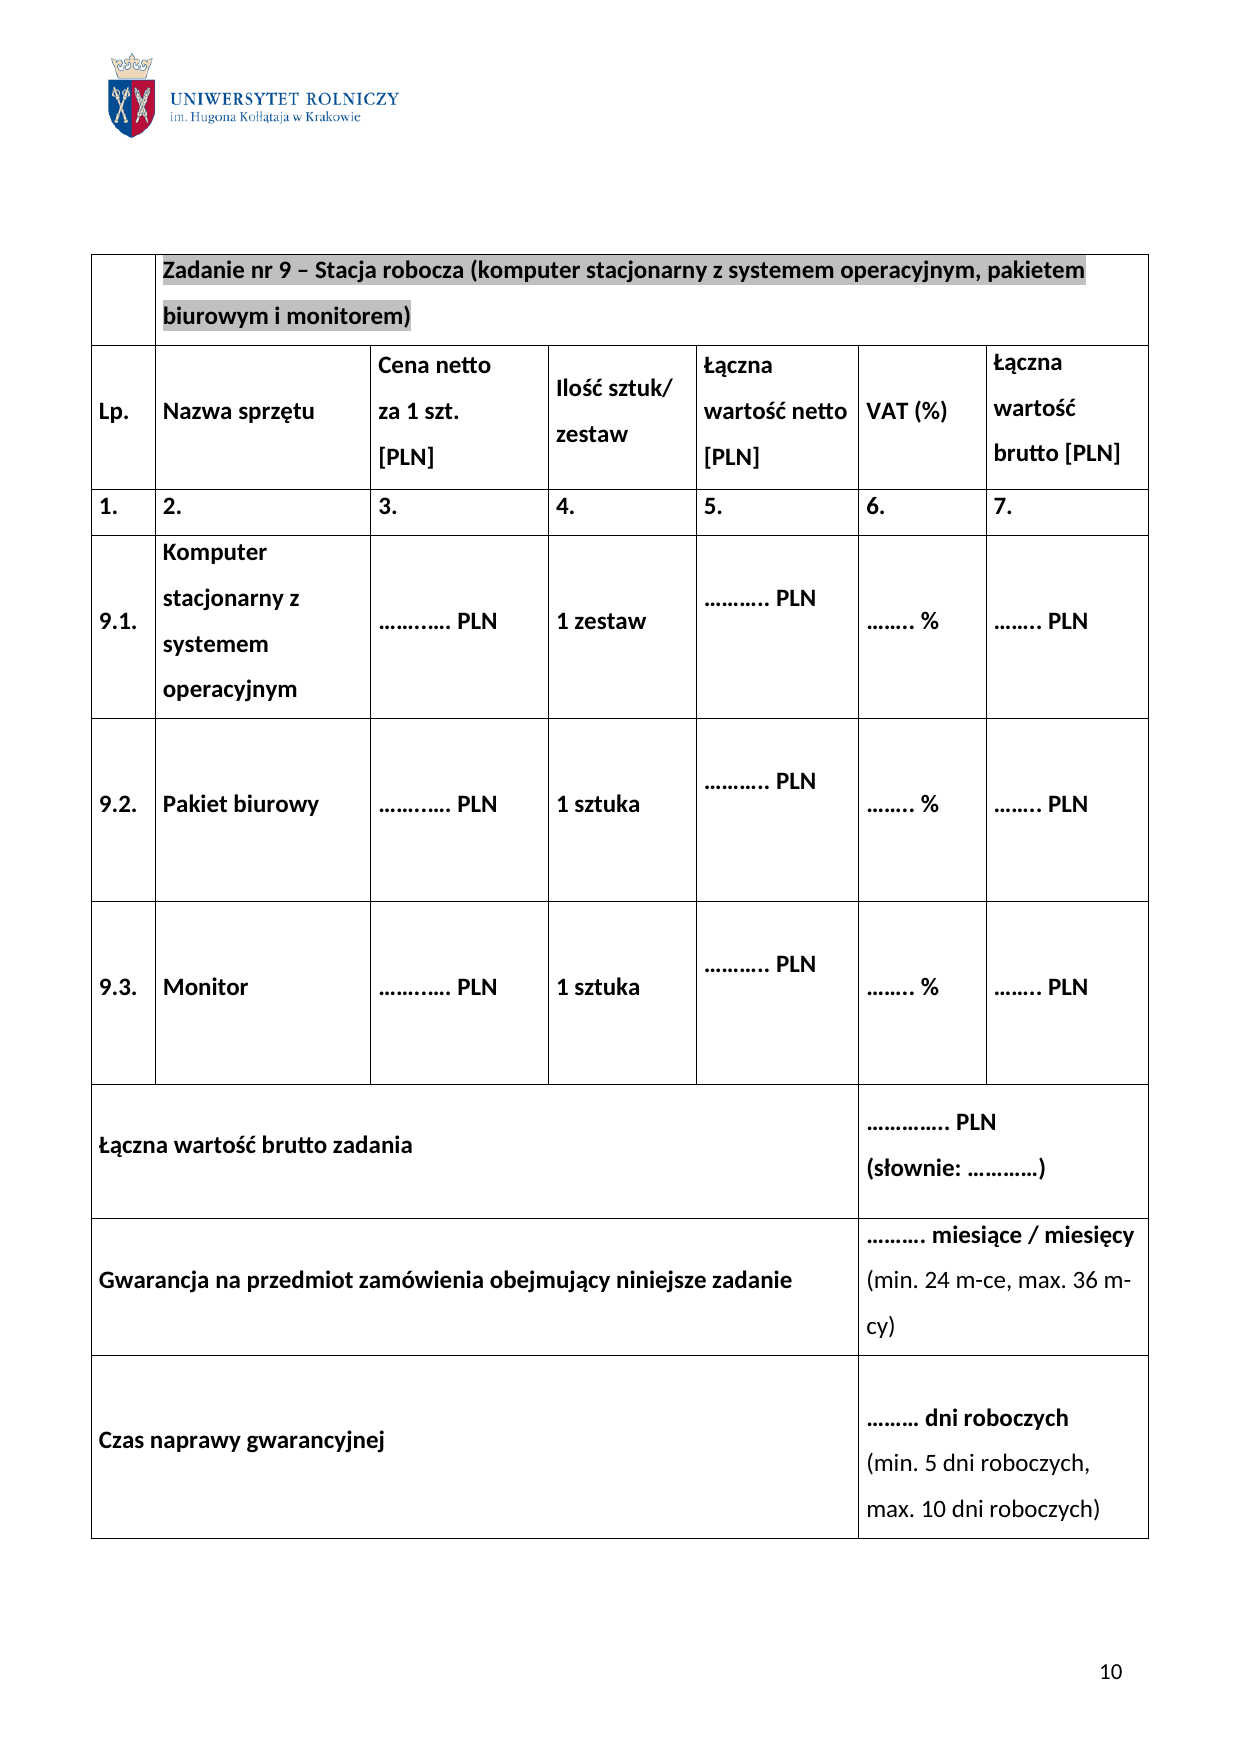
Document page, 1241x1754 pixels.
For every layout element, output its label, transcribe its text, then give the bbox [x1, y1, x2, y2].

table_cell Czas naprawy gwarancyjnej [92, 1356, 858, 1538]
table_cell Łączna wartość brutto [PLN] [987, 346, 1148, 489]
table_cell …….. PLN [987, 536, 1148, 718]
table_cell Łączna wartość netto [PLN] [697, 346, 858, 489]
table_cell ………. miesiące / miesięcy (min. 24 m-ce, max. 36 m-cy) [859, 1219, 1148, 1355]
table_header [92, 255, 155, 345]
table_cell Gwarancja na przedmiot zamówienia obejmujący niniejsze zadanie [92, 1219, 858, 1355]
table_cell 4. [549, 490, 696, 535]
table_cell Monitor [156, 902, 370, 1084]
table_cell 1 sztuka [549, 902, 696, 1084]
table_cell 6. [859, 490, 986, 535]
table_cell …….. PLN [987, 719, 1148, 901]
table_cell …….. PLN [987, 902, 1148, 1084]
table_cell Pakiet biurowy [156, 719, 370, 901]
table_cell 3. [371, 490, 548, 535]
table_cell VAT (%) [859, 346, 986, 489]
table_cell Nazwa sprzętu [156, 346, 370, 489]
table_cell 5. [697, 490, 858, 535]
table_cell ……..…. PLN [371, 902, 548, 1084]
table_cell Ilość sztuk/ zestaw [549, 346, 696, 489]
table_cell ………….. PLN (słownie: …………) [859, 1085, 1148, 1218]
table_cell Komputer stacjonarny z systemem operacyjnym [156, 536, 370, 718]
table_cell ……..…. PLN [371, 719, 548, 901]
table_header Zadanie nr 9 – Stacja robocza (komputer stacjonarny z systemem operacyjnym, pakietem biurowym i monitorem) [156, 255, 1148, 345]
table_cell …….. % [859, 719, 986, 901]
table_cell 9.2. [92, 719, 155, 901]
table_cell 1 sztuka [549, 719, 696, 901]
table_cell 2. [156, 490, 370, 535]
table_cell ……..…. PLN [371, 536, 548, 718]
table_cell …….. % [859, 536, 986, 718]
table_cell 9.1. [92, 536, 155, 718]
table_cell ……….. PLN [697, 719, 858, 901]
table_cell ……….. PLN [697, 902, 858, 1084]
table_cell Cena netto za 1 szt. [PLN] [371, 346, 548, 489]
table_cell …….. % [859, 902, 986, 1084]
table_cell ……… dni roboczych (min. 5 dni roboczych, max. 10 dni roboczych) [859, 1356, 1148, 1538]
picture [104, 53, 412, 141]
table_cell Łączna wartość brutto zadania [92, 1085, 858, 1218]
table_cell Lp. [92, 346, 155, 489]
table_cell 9.3. [92, 902, 155, 1084]
table_cell 1 zestaw [549, 536, 696, 718]
table_cell ……….. PLN [697, 536, 858, 718]
table_cell 1. [92, 490, 155, 535]
table_cell 7. [987, 490, 1148, 535]
